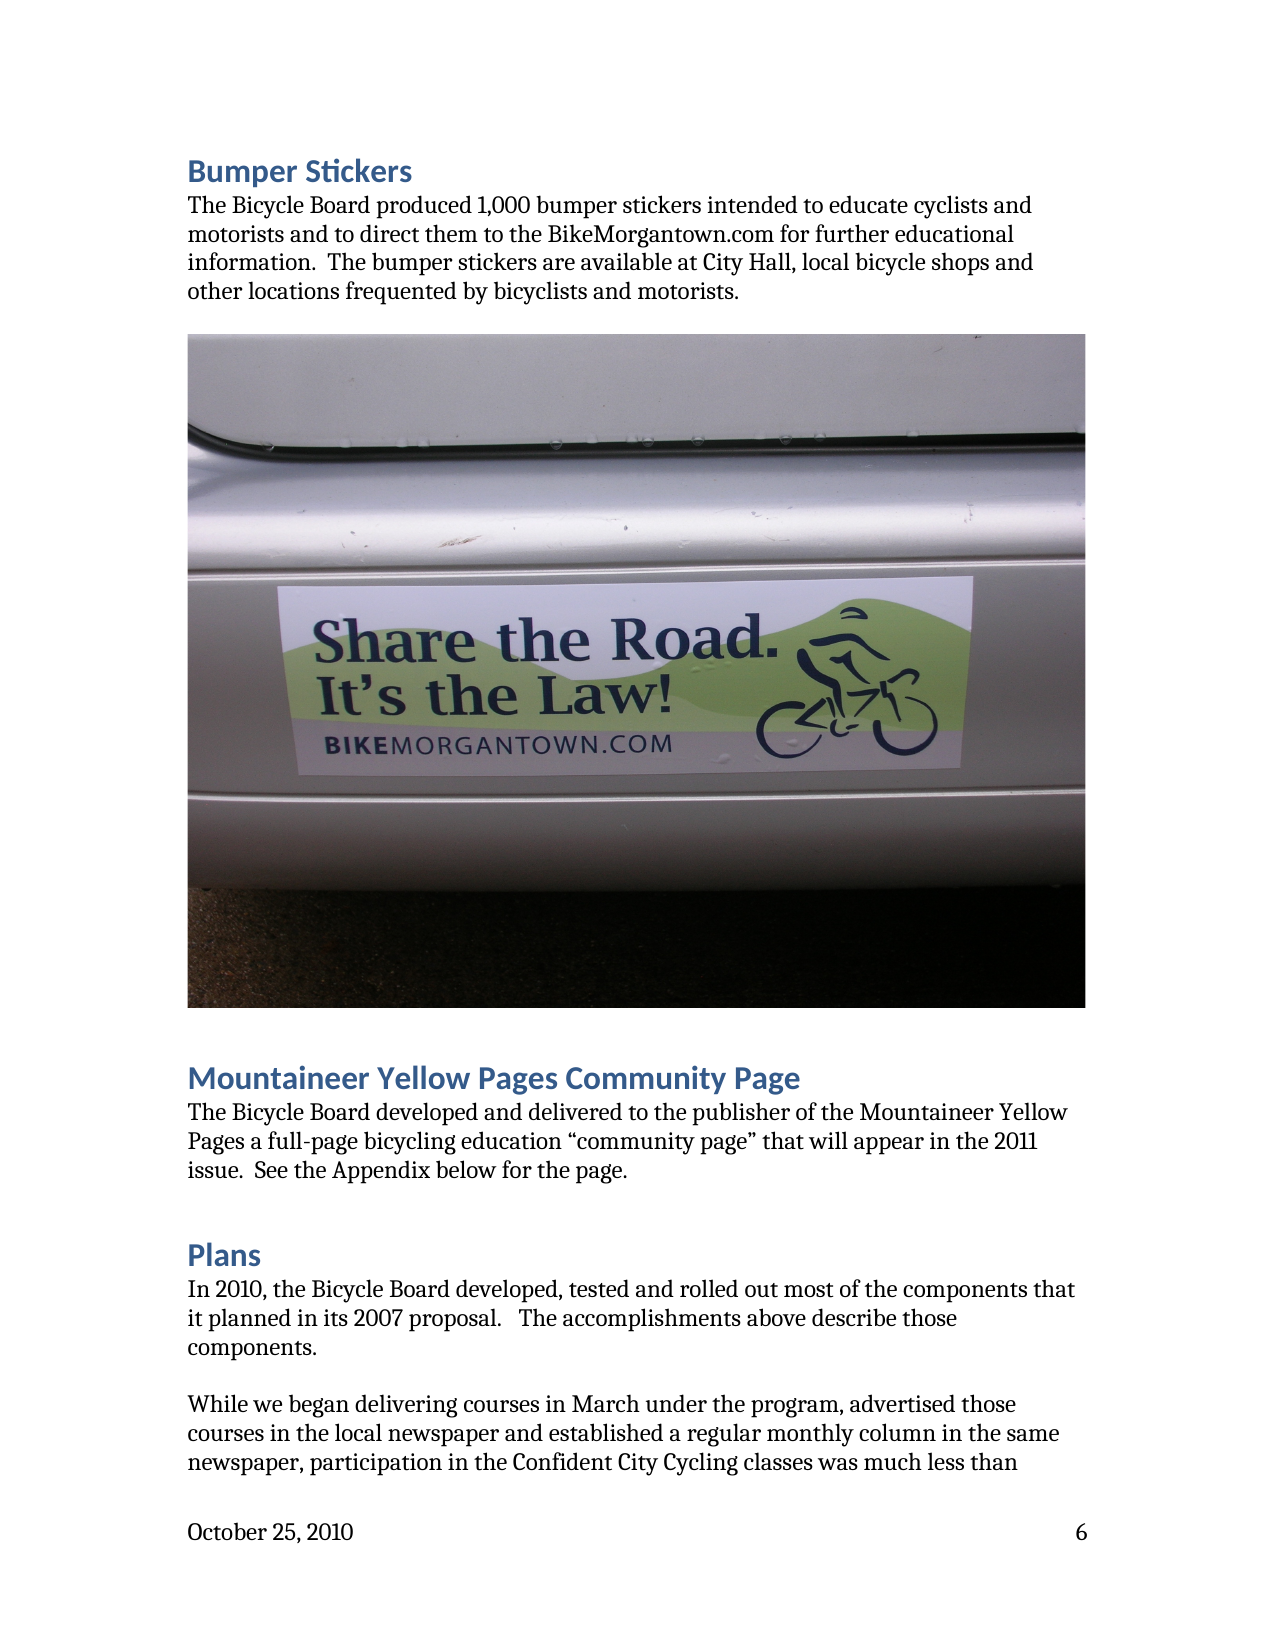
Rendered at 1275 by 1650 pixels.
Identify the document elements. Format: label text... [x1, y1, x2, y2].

text In 2010, the Bicycle Board developed, tested and rolled out most of the components that it planned in its 2007 proposal. The accomplishments above describe those components. [187, 1275, 1087, 1361]
subtitle Plans [187, 1234, 1087, 1275]
subtitle Bumper Stickers [187, 150, 1087, 191]
text The Bicycle Board developed and delivered to the publisher of the Mountaineer Yellow Pages a full-page bicycling education “community page” that will appear in the 2011 issue. See the Appendix below for the page. [187, 1098, 1087, 1184]
text The Bicycle Board produced 1,000 bumper stickers intended to educate cyclists and motorists and to direct them to the BikeMorgantown.com for further educational information. The bumper stickers are available at City Hall, local bicycle shops and other locations frequented by bicyclists and motorists. [187, 191, 1087, 306]
picture [187, 334, 1086, 1008]
subtitle Mountaineer Yellow Pages Community Page [187, 1057, 1087, 1098]
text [187, 1390, 1087, 1476]
